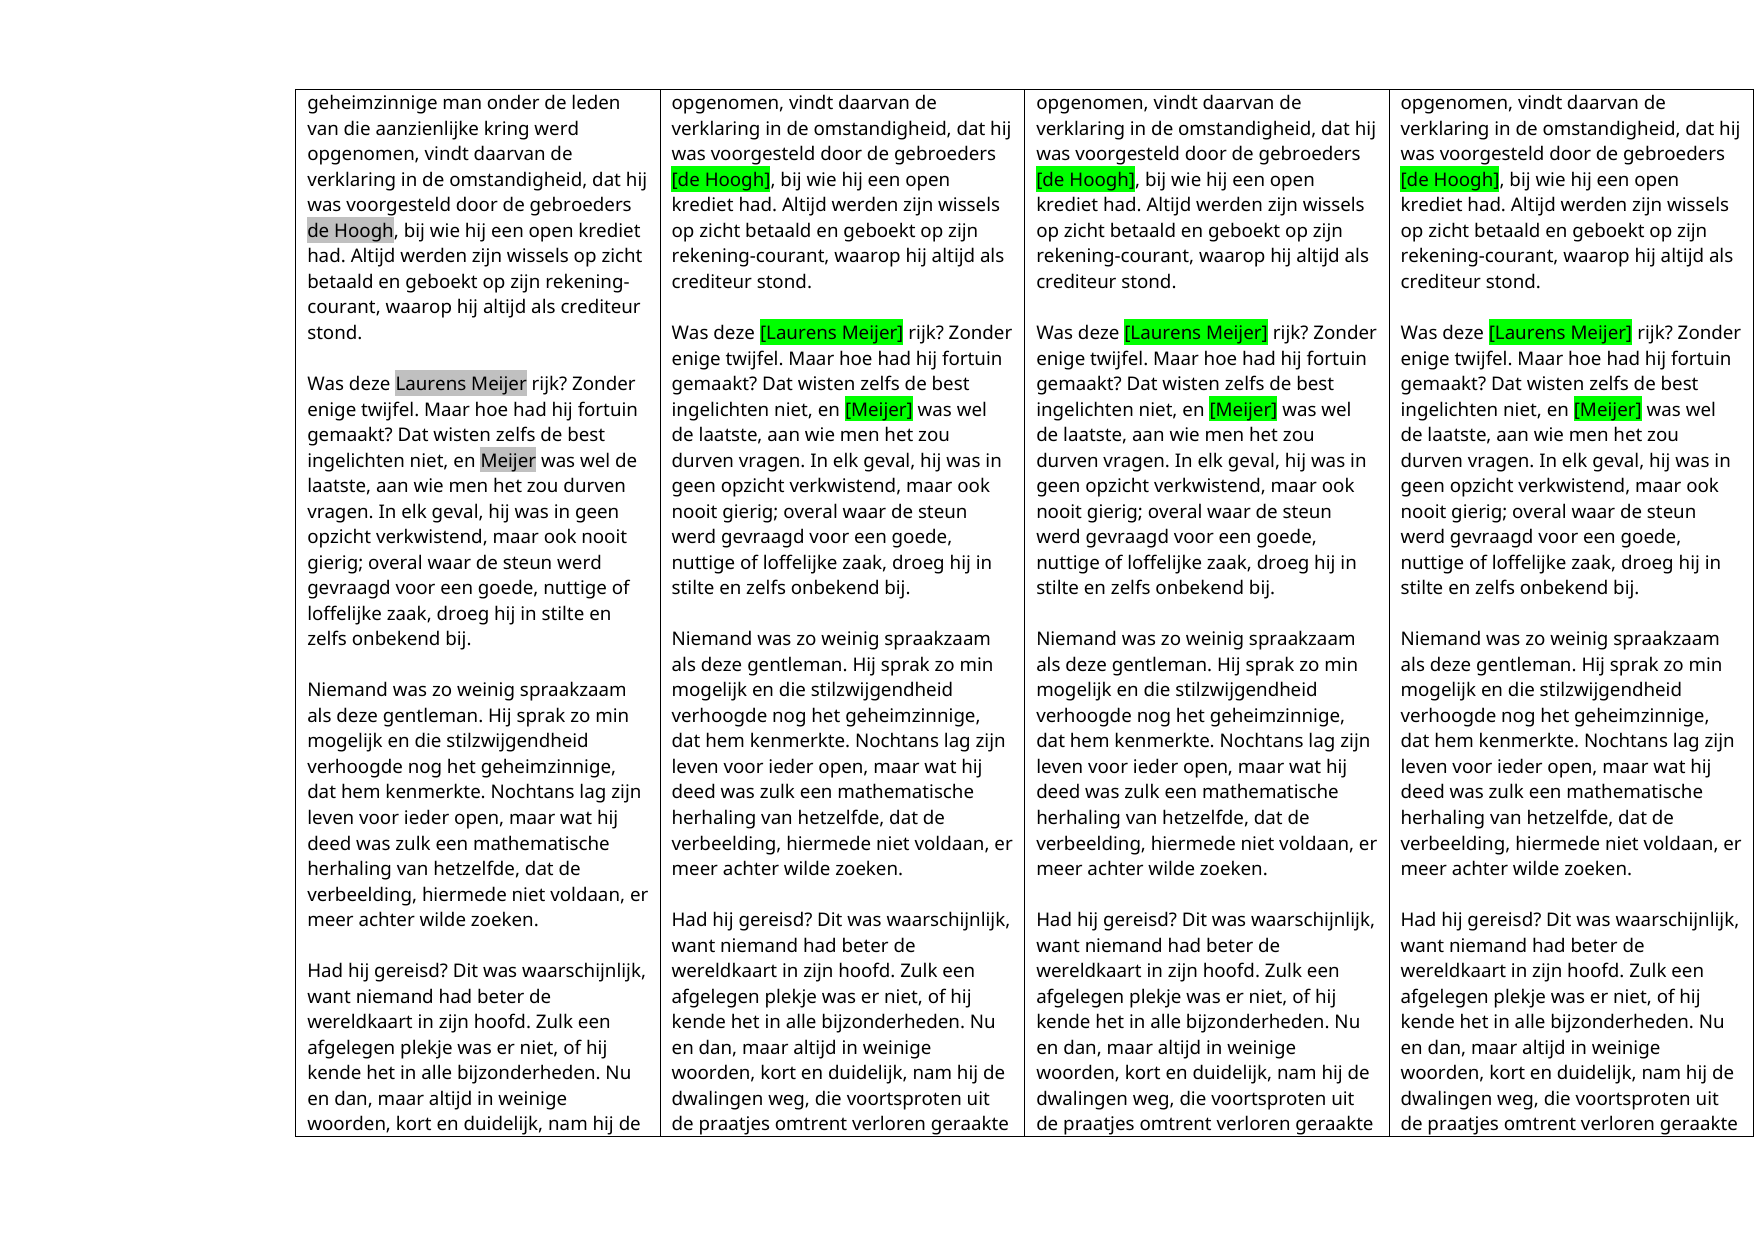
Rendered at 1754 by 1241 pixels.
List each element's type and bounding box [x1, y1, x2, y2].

table_cell [1390, 90, 1753, 1136]
table_cell [661, 90, 1024, 1136]
table_cell [1025, 90, 1389, 1136]
table_cell [296, 90, 660, 1136]
